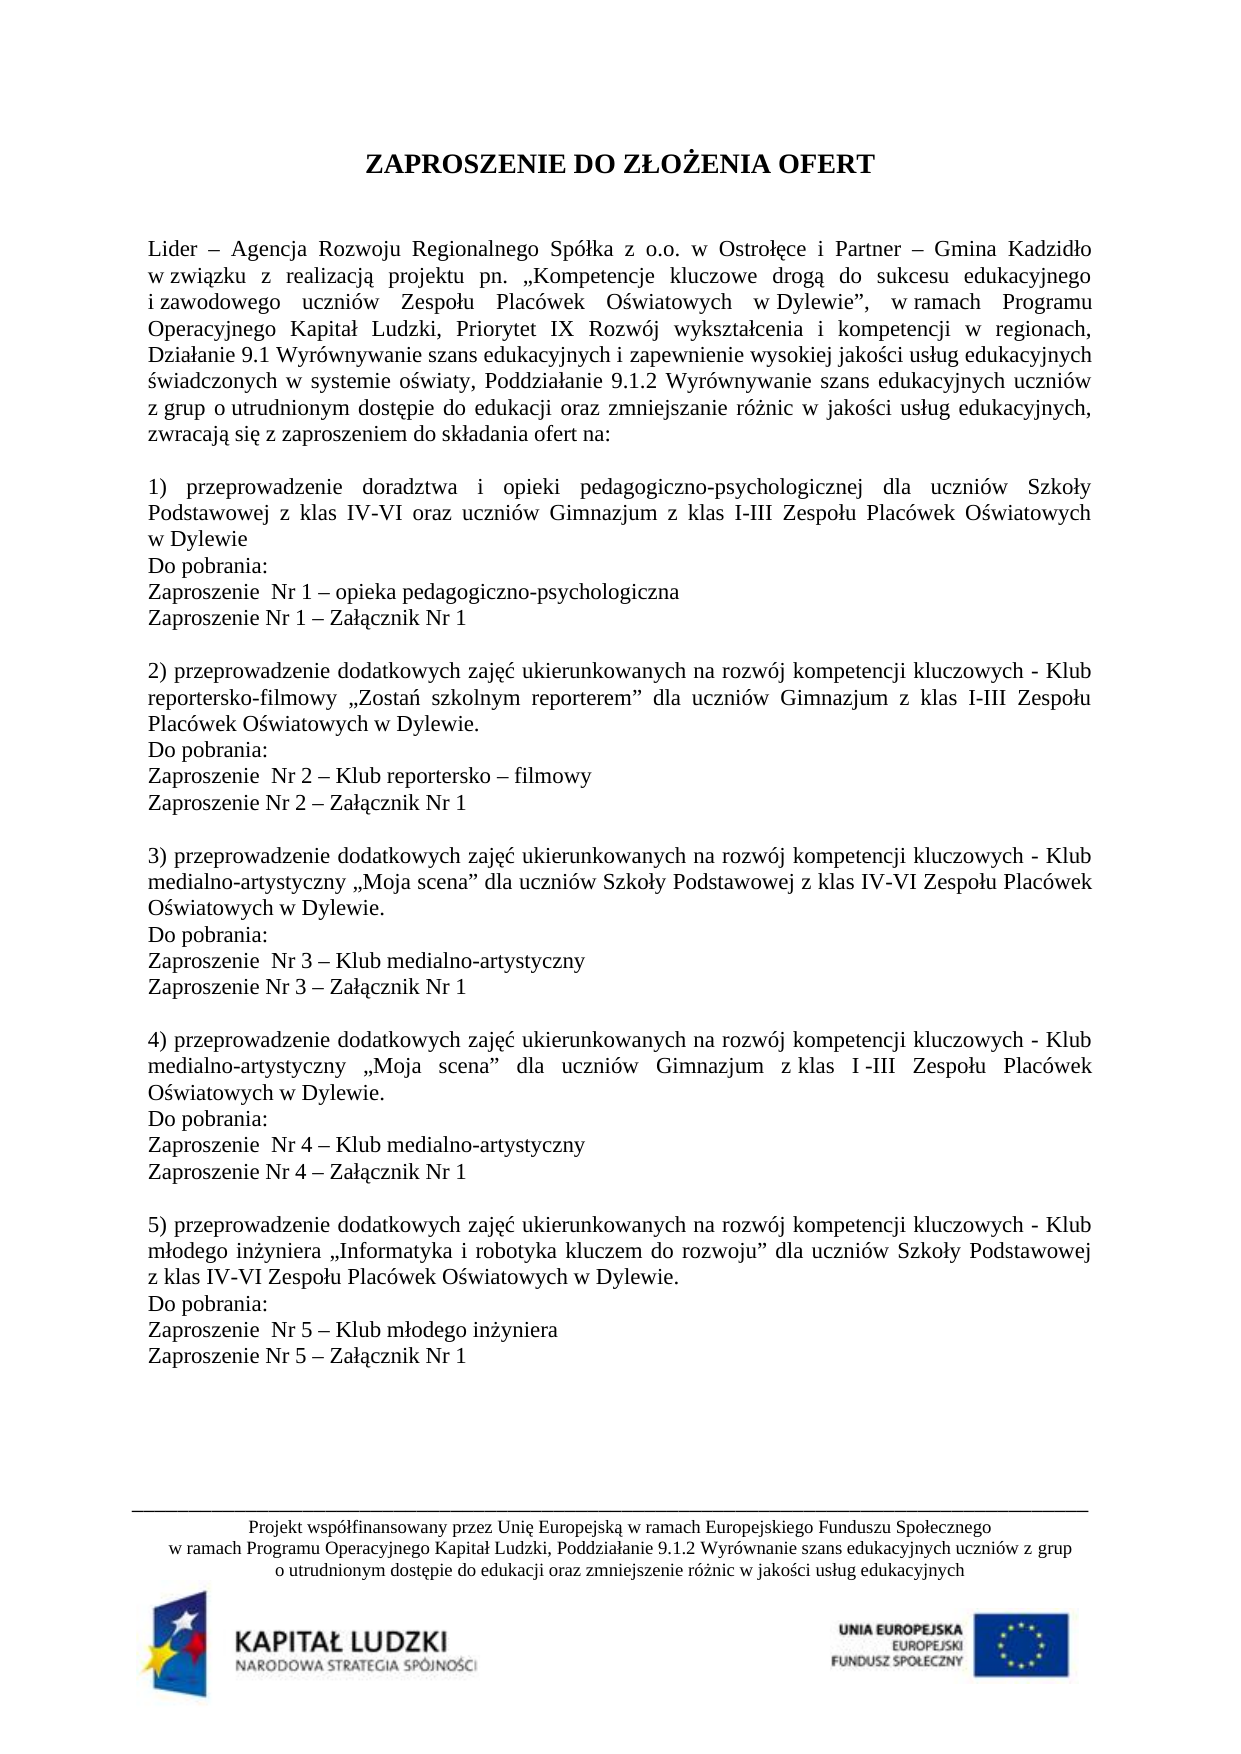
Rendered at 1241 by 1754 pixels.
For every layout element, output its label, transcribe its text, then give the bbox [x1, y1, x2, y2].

text 5) przeprowadzenie dodatkowych zajęć ukierunkowanych na rozwój kompetencji kluczowych - Klub młodego inżyniera „Informatyka i robotyka kluczem do rozwoju” dla uczniów Szkoły Podstawowej z klas IV-VI Zespołu Placówek Oświatowych w Dylewie. [148, 1211, 1093, 1290]
subtitle ZAPROSZENIE DO ZŁOŻENIA OFERT [148, 148, 1093, 180]
text Zaproszenie Nr 5 – Załącznik Nr 1 [148, 1342, 1093, 1369]
text Do pobrania: [148, 736, 1093, 763]
text Zaproszenie Nr 4 – Załącznik Nr 1 [148, 1158, 1093, 1184]
text Do pobrania: [148, 1105, 1093, 1132]
text Do pobrania: [148, 1290, 1093, 1316]
text 3) przeprowadzenie dodatkowych zajęć ukierunkowanych na rozwój kompetencji kluczowych - Klub medialno-artystyczny „Moja scena” dla uczniów Szkoły Podstawowej z klas IV-VI Zespołu Placówek Oświatowych w Dylewie. [148, 842, 1093, 921]
text Zaproszenie Nr 3 – Klub medialno-artystyczny [148, 947, 1093, 973]
text Zaproszenie Nr 3 – Załącznik Nr 1 [148, 973, 1093, 1000]
text Zaproszenie Nr 4 – Klub medialno-artystyczny [148, 1132, 1093, 1158]
text Zaproszenie Nr 1 – opieka pedagogiczno-psychologiczna [148, 578, 1093, 604]
text Zaproszenie Nr 1 – Załącznik Nr 1 [148, 604, 1093, 631]
text Do pobrania: [148, 552, 1093, 578]
text Zaproszenie Nr 2 – Klub reportersko – filmowy [148, 763, 1093, 789]
text 1) przeprowadzenie doradztwa i opieki pedagogiczno-psychologicznej dla uczniów Szkoły Podstawowej z klas IV-VI oraz uczniów Gimnazjum z klas I-III Zespołu Placówek Oświatowych w Dylewie [148, 446, 1093, 552]
text Lider – Agencja Rozwoju Regionalnego Spółka z o.o. w Ostrołęce i Partner – Gmina Kadzidło w związku z realizacją projektu pn. „Kompetencje kluczowe drogą do sukcesu edukacyjnego i zawodowego uczniów Zespołu Placówek Oświatowych w Dylewie”, w ramach Programu Operacyjnego Kapitał Ludzki, Priorytet IX Rozwój wykształcenia i kompetencji w regionach, Działanie 9.1 Wyrównywanie szans edukacyjnych i zapewnienie wysokiej jakości usług edukacyjnych świadczonych w systemie oświaty, Poddziałanie 9.1.2 Wyrównywanie szans edukacyjnych uczniów z grup o utrudnionym dostępie do edukacji oraz zmniejszanie różnic w jakości usług edukacyjnych, zwracają się z zaproszeniem do składania ofert na: [148, 236, 1093, 446]
text Do pobrania: [148, 921, 1093, 947]
picture [136, 1580, 481, 1712]
text Zaproszenie Nr 5 – Klub młodego inżyniera [148, 1316, 1093, 1342]
picture [829, 1608, 1079, 1684]
text Zaproszenie Nr 2 – Załącznik Nr 1 [148, 789, 1093, 815]
text 4) przeprowadzenie dodatkowych zajęć ukierunkowanych na rozwój kompetencji kluczowych - Klub medialno-artystyczny „Moja scena” dla uczniów Gimnazjum z klas I -III Zespołu Placówek Oświatowych w Dylewie. [148, 1026, 1093, 1105]
text 2) przeprowadzenie dodatkowych zajęć ukierunkowanych na rozwój kompetencji kluczowych - Klub reportersko-filmowy „Zostań szkolnym reporterem” dla uczniów Gimnazjum z klas I-III Zespołu Placówek Oświatowych w Dylewie. [148, 657, 1093, 736]
